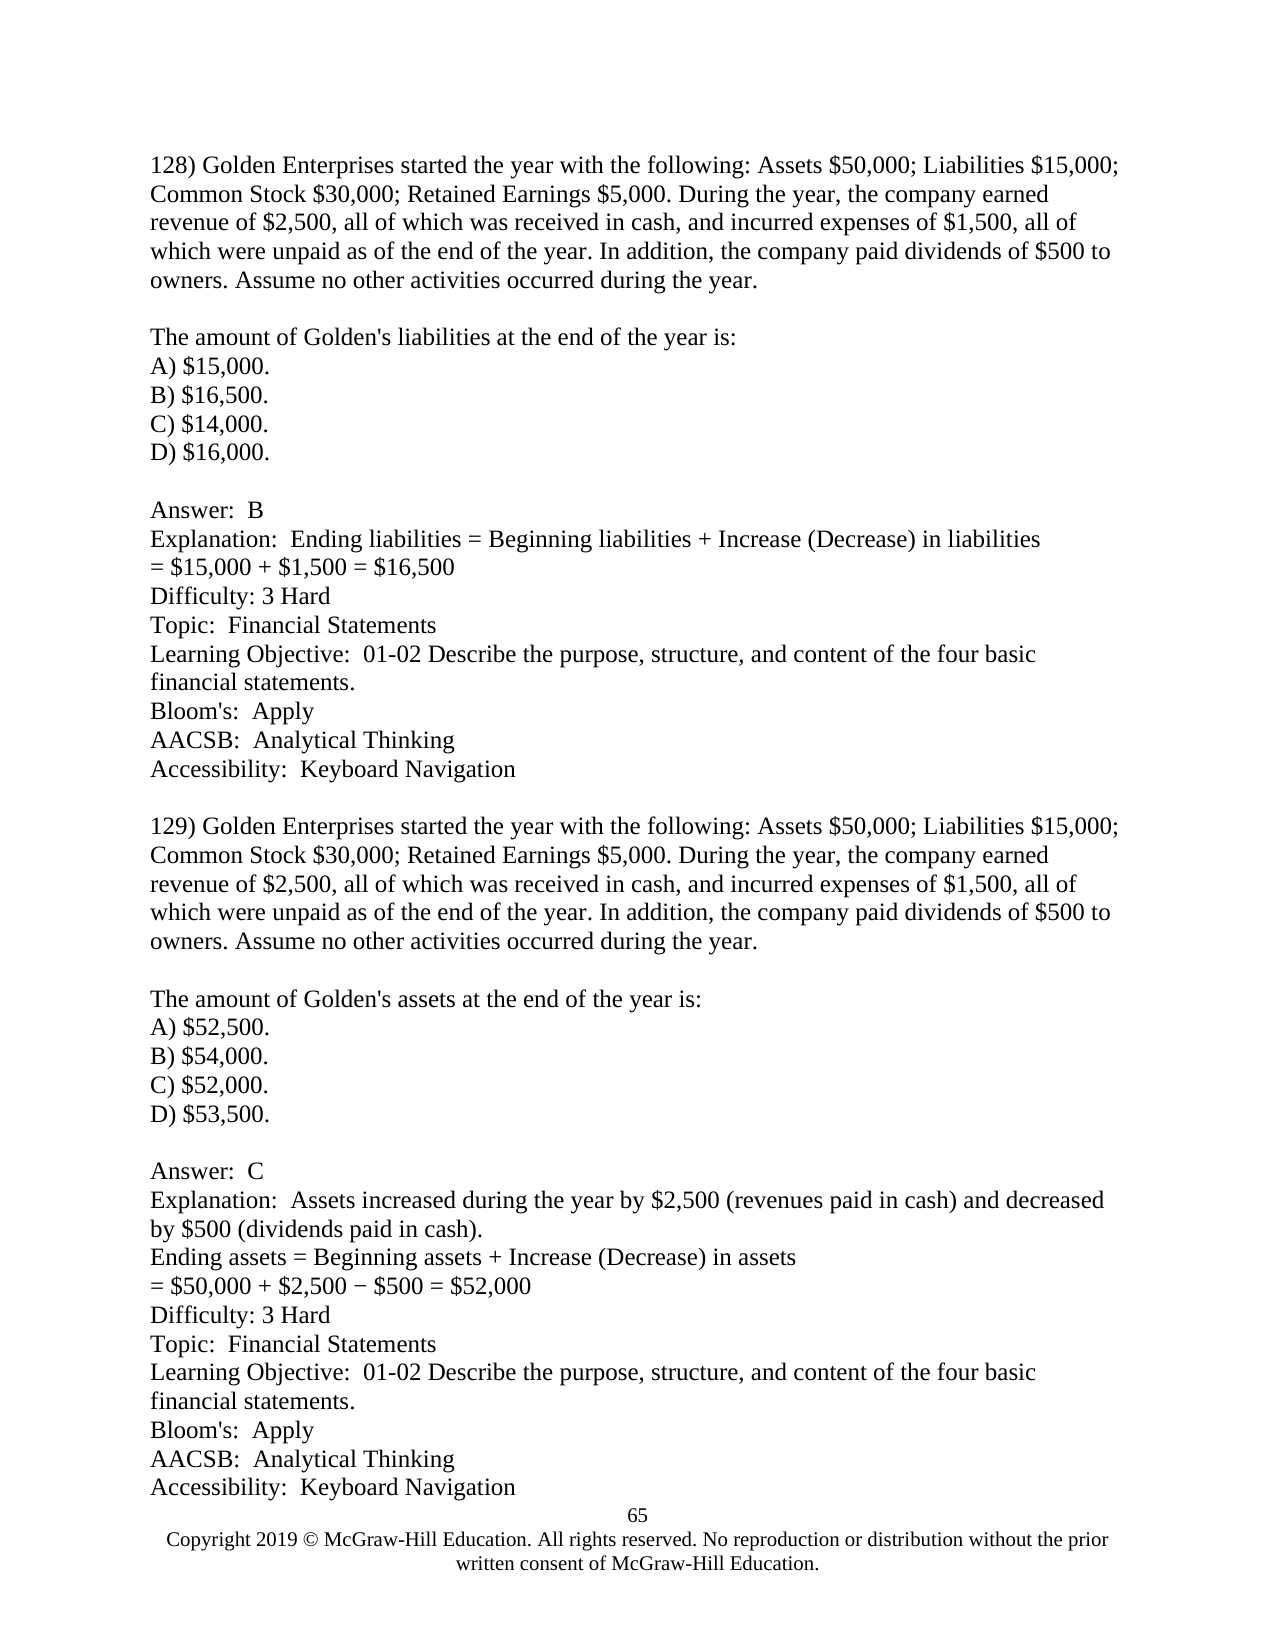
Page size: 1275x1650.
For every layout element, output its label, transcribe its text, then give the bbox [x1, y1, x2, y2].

text Learning Objective: 01-02 Describe the purpose, structure, and content of the four basic financial statements. [150, 1357, 1125, 1415]
text AACSB: Analytical Thinking [150, 725, 1125, 754]
text Accessibility: Keyboard Navigation [150, 1472, 1125, 1501]
text Bloom's: Apply [150, 1415, 1125, 1444]
text Topic: Financial Statements [150, 610, 1125, 639]
text B) $54,000. [150, 1041, 1125, 1070]
text 129) Golden Enterprises started the year with the following: Assets $50,000; Liabilities $15,000; Common Stock $30,000; Retained Earnings $5,000. During the year, the company earned revenue of $2,500, all of which was received in cash, and incurred expenses of $1,500, all of which were unpaid as of the end of the year. In addition, the company paid dividends of $500 to owners. Assume no other activities occurred during the year. [150, 811, 1125, 955]
text Explanation: Assets increased during the year by $2,500 (revenues paid in cash) and decreased by $500 (dividends paid in cash). [150, 1185, 1125, 1242]
text Ending assets = Beginning assets + Increase (Decrease) in assets [150, 1242, 1125, 1271]
text Accessibility: Keyboard Navigation [150, 754, 1125, 782]
text Topic: Financial Statements [150, 1329, 1125, 1357]
text = $50,000 + $2,500 − $500 = $52,000 [150, 1271, 1125, 1300]
text The amount of Golden's assets at the end of the year is: [150, 984, 1125, 1012]
text Answer: C [150, 1156, 1125, 1185]
text Answer: B [150, 495, 1125, 524]
text C) $52,000. [150, 1070, 1125, 1099]
text The amount of Golden's liabilities at the end of the year is: [150, 322, 1125, 351]
text Explanation: Ending liabilities = Beginning liabilities + Increase (Decrease) in liabilities [150, 524, 1125, 552]
text A) $52,500. [150, 1012, 1125, 1041]
text Difficulty: 3 Hard [150, 1300, 1125, 1329]
text = $15,000 + $1,500 = $16,500 [150, 552, 1125, 581]
text C) $14,000. [150, 409, 1125, 437]
text Learning Objective: 01-02 Describe the purpose, structure, and content of the four basic financial statements. [150, 639, 1125, 696]
text D) $16,000. [150, 437, 1125, 466]
text A) $15,000. [150, 351, 1125, 380]
text B) $16,500. [150, 380, 1125, 409]
text Difficulty: 3 Hard [150, 581, 1125, 610]
text 128) Golden Enterprises started the year with the following: Assets $50,000; Liabilities $15,000; Common Stock $30,000; Retained Earnings $5,000. During the year, the company earned revenue of $2,500, all of which was received in cash, and incurred expenses of $1,500, all of which were unpaid as of the end of the year. In addition, the company paid dividends of $500 to owners. Assume no other activities occurred during the year. [150, 150, 1125, 294]
text AACSB: Analytical Thinking [150, 1444, 1125, 1472]
text D) $53,500. [150, 1099, 1125, 1127]
text Bloom's: Apply [150, 696, 1125, 725]
